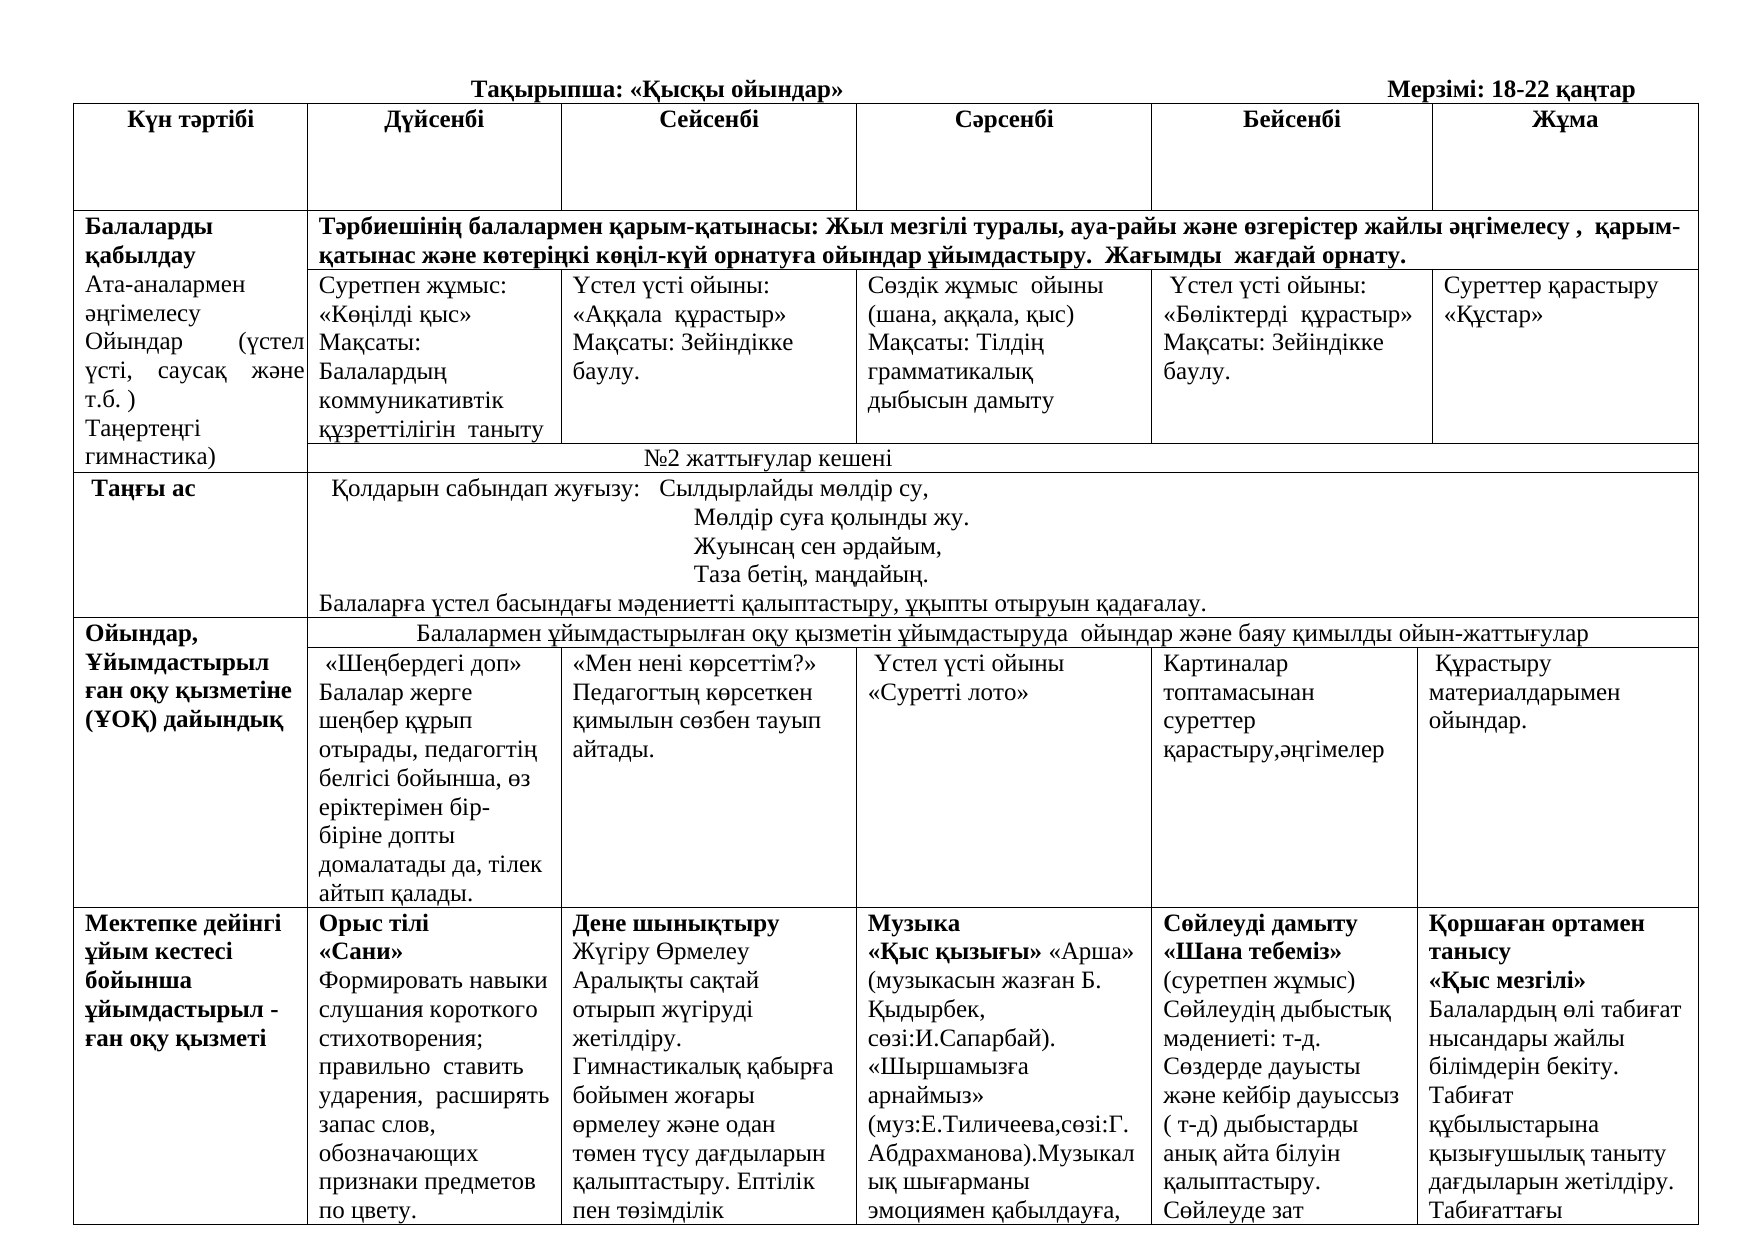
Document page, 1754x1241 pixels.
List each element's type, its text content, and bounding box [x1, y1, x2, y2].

text Тақырыпша: «Қысқы ойындар» Мерзімі: 18-22 қаңтар [118, 74, 1636, 103]
table_header Дүйсенбі [308, 104, 561, 210]
table_cell Үстел үсті ойыны: «Бөліктерді құрастыр» Мақсаты: Зейіндікке баулу. [1152, 270, 1432, 442]
table_cell Үстел үсті ойыны «Суретті лото» [857, 648, 1151, 907]
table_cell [562, 908, 856, 1224]
table_cell Үстел үсті ойыны: «Аққала құрастыр» Мақсаты: Зейіндікке баулу. [562, 270, 856, 442]
table_cell «Шеңбердегі доп» Балалар жерге шеңбер құрып отырады, педагогтің белгісі бойынша, өз еріктерімен бір-біріне допты домалатады да, тілек айтып қалады. [308, 648, 561, 907]
table_header Күн тәртібі [74, 104, 307, 210]
table_cell Суреттер қарастыру «Құстар» [1433, 270, 1698, 442]
table_cell №2 жаттығулар кешені [308, 444, 1698, 472]
table_header Сәрсенбі [857, 104, 1151, 210]
table_cell Таңғы ас [74, 473, 307, 617]
table_cell «Мен нені көрсеттім?» Педагогтың көрсеткен қимылын сөзбен тауып айтады. [562, 648, 856, 907]
table_cell Картиналар топтамасынан суреттер қарастыру,әңгімелер [1152, 648, 1417, 907]
table_cell Балаларды қабылдау Ата-аналармен әңгімелесу Ойындар (үстел үсті, саусақ және т.б. ) Таңертеңгі гимнастика) [74, 211, 307, 472]
table_cell Тәрбиешінің балалармен қарым-қатынасы: Жыл мезгілі туралы, ауа-райы және өзгерістер жайлы әңгімелесу , қарым-қатынас және көтеріңкі көңіл-күй орнатуға ойындар ұйымдастыру. Жағымды жағдай орнату. [308, 211, 1698, 269]
table_cell Ойындар, Ұйымдастырыл ған оқу қызметіне (ҰОҚ) дайындық [74, 618, 307, 907]
table_header Сейсенбі [562, 104, 856, 210]
table_cell Балалармен ұйымдастырылған оқу қызметін ұйымдастыруда ойындар және баяу қимылды ойын-жаттығулар [308, 618, 1698, 647]
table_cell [857, 908, 1151, 1224]
table_cell Қолдарын сабындап жуғызу: Сылдырлайды мөлдір су, Мөлдір суға қолынды жу. Жуынсаң сен әрдайым, Таза бетің, маңдайың. Балаларға үстел басындағы мәдениетті қалыптастыру, ұқыпты отыруын қадағалау. [308, 473, 1698, 617]
table_header Жұма [1433, 104, 1698, 210]
table_cell Суретпен жұмыс: «Көңілді қыс» Мақсаты: Балалардың коммуникативтік құзреттілігін таныту [308, 270, 561, 442]
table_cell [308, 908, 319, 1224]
table_cell Сөздік жұмыс ойыны (шана, аққала, қыс) Мақсаты: Тілдің грамматикалық дыбысын дамыту [857, 270, 1151, 442]
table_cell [1152, 908, 1417, 1224]
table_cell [74, 908, 307, 1224]
table_header Бейсенбі [1152, 104, 1432, 210]
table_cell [1418, 908, 1698, 1224]
table_cell Құрастыру материалдарымен ойындар. [1418, 648, 1698, 907]
